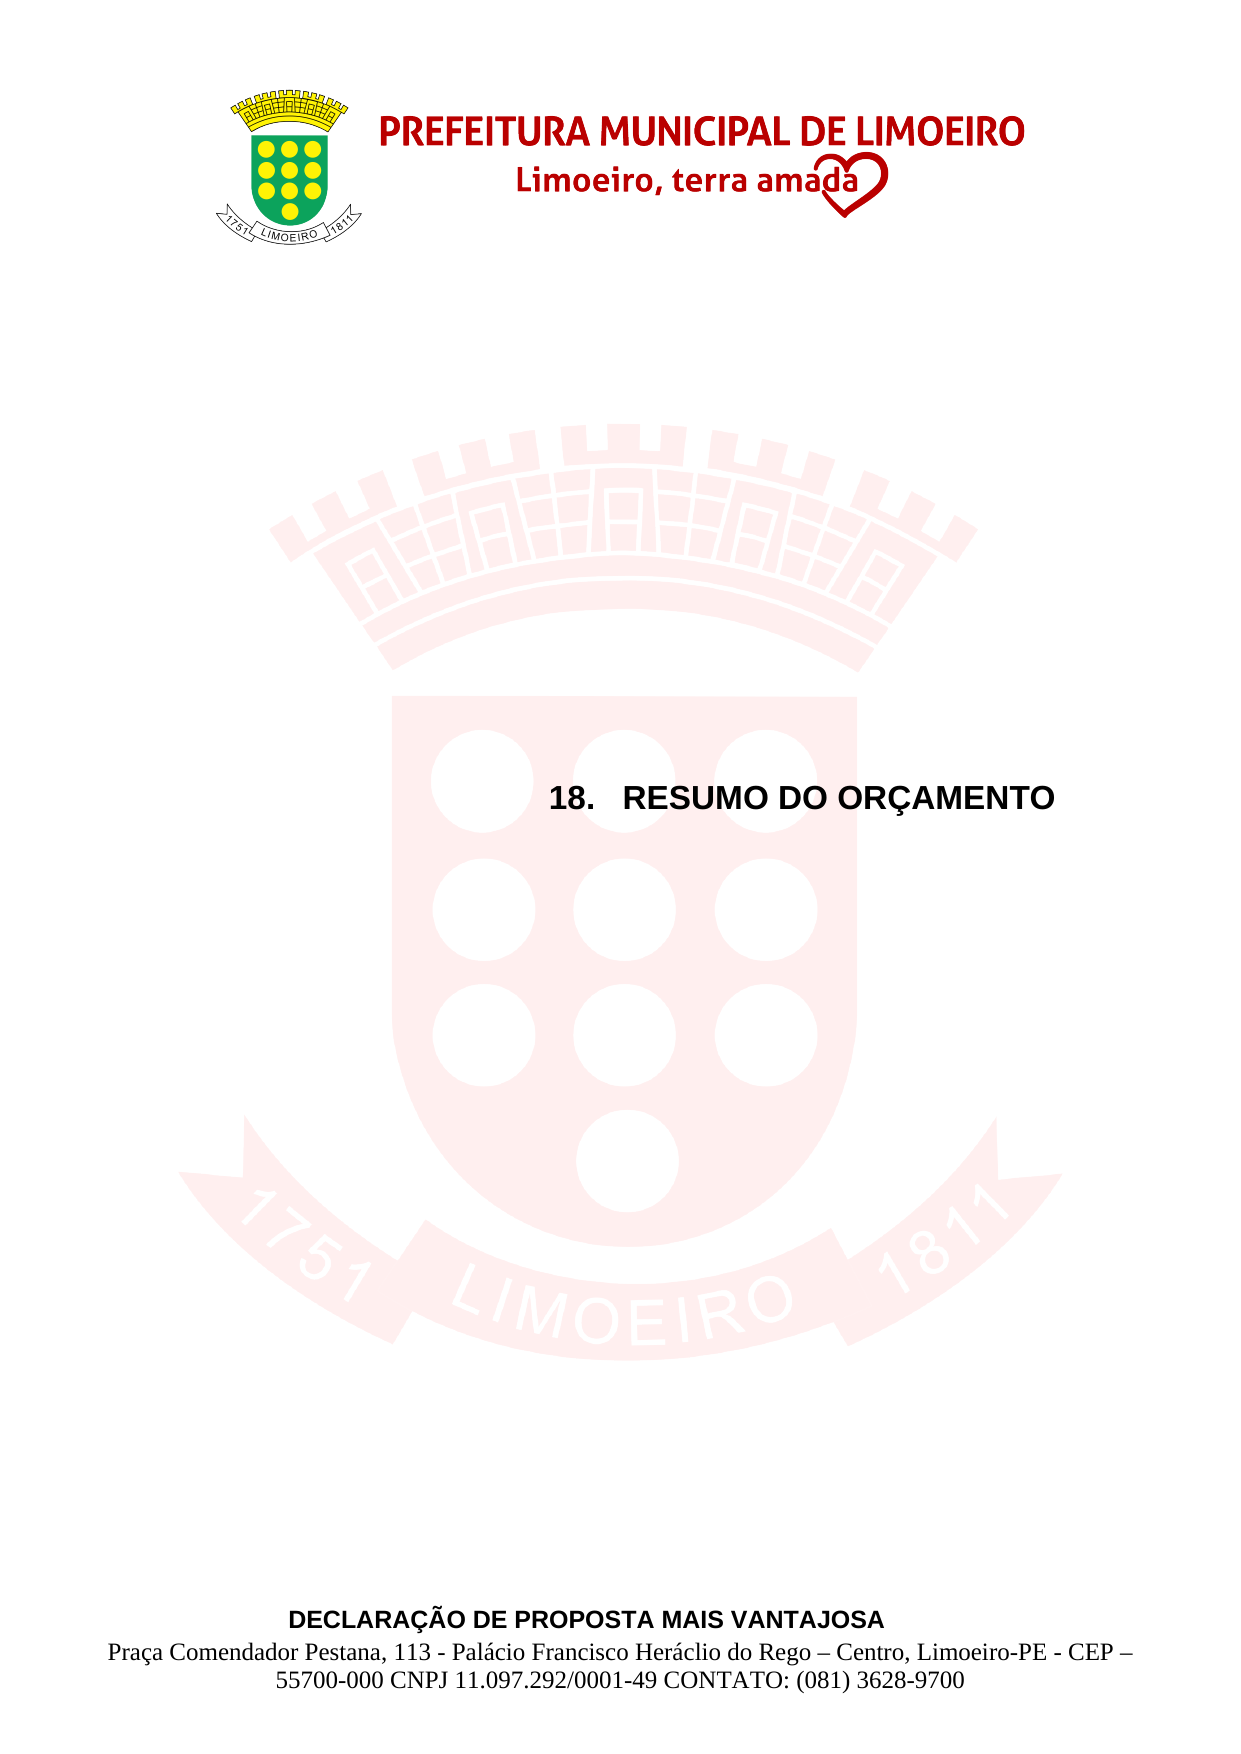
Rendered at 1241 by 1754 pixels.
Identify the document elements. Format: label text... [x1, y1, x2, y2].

picture [215, 89, 1025, 245]
subtitle RESUMO DO ORÇAMENTO [177, 778, 1056, 817]
text DECLARAÇÃO DE PROPOSTA MAIS VANTAJOSA [288, 1605, 1063, 1633]
